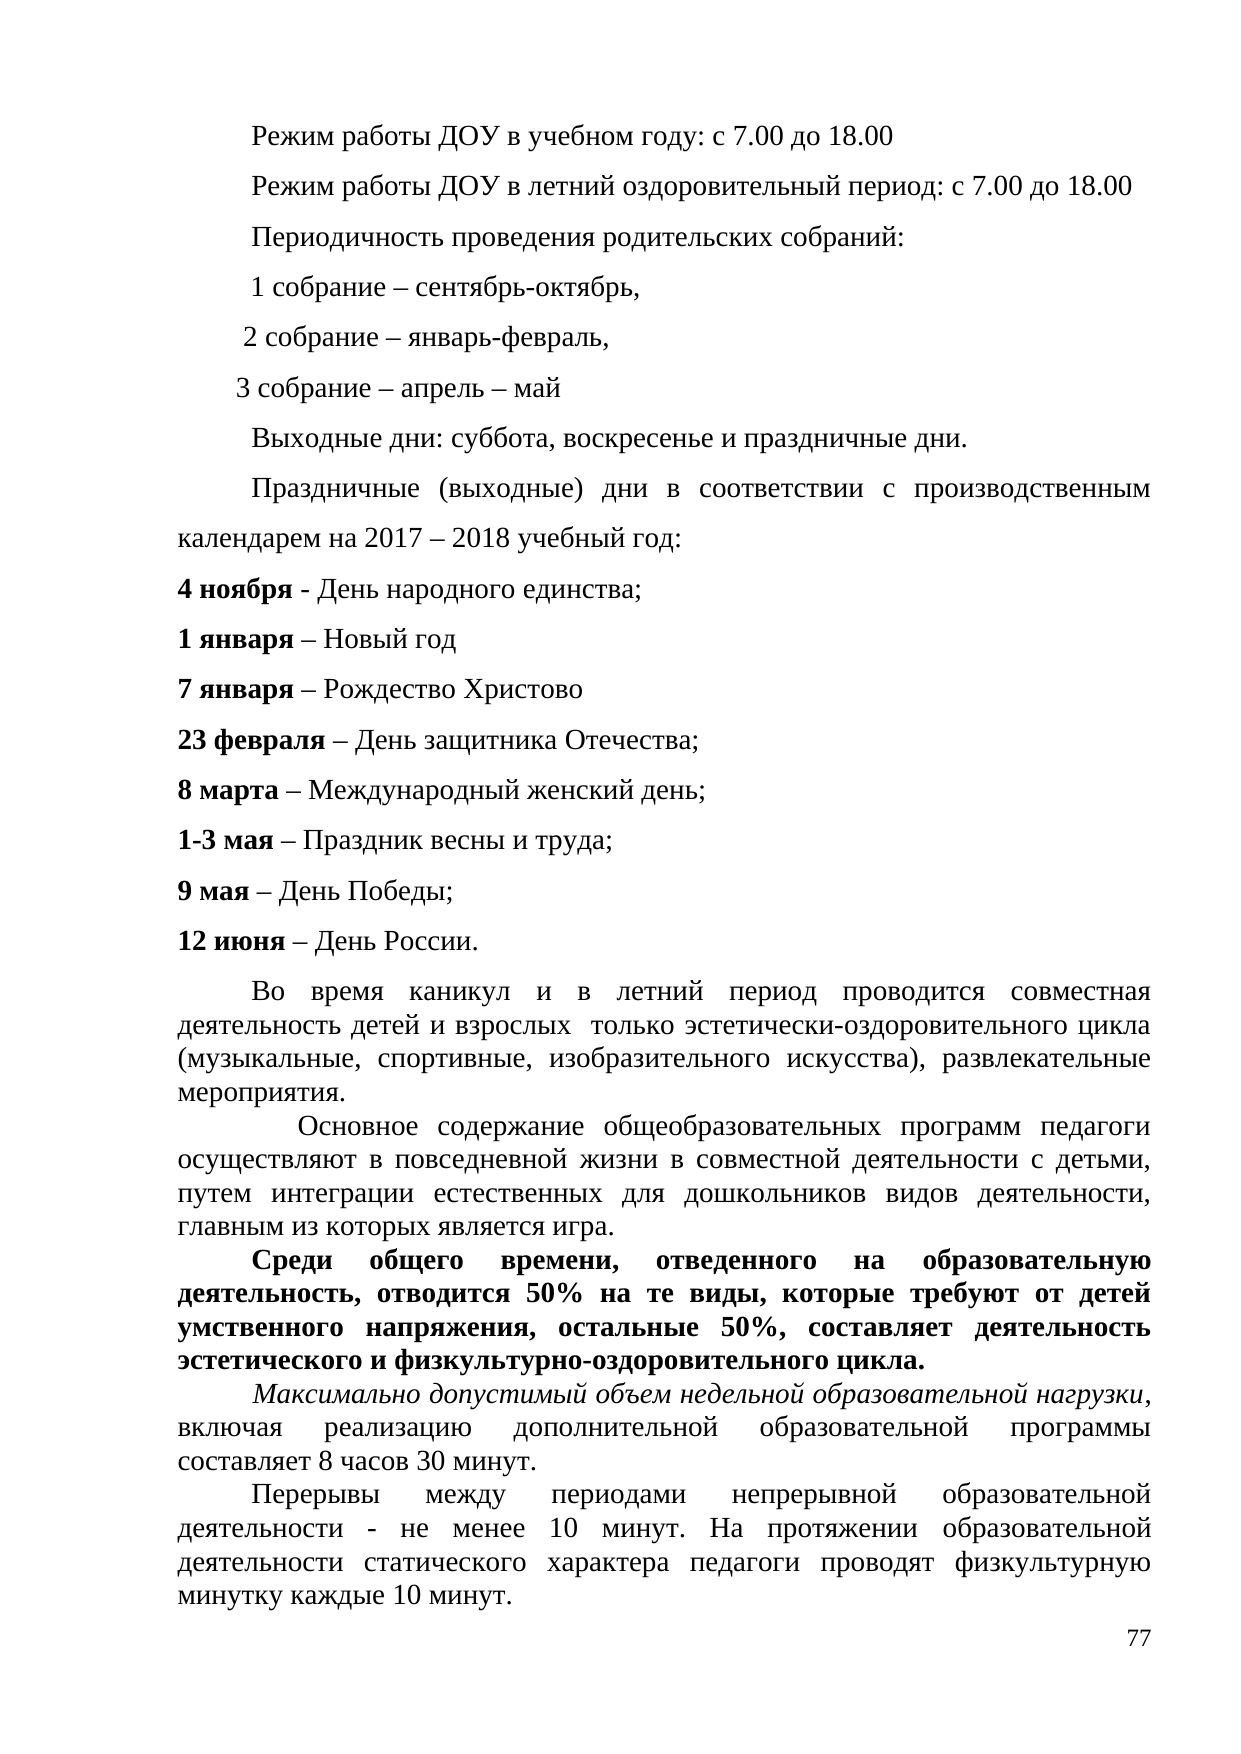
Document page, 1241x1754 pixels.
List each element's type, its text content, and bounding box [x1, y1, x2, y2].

text 12 июня – День России. [177, 923, 1152, 957]
text Режим работы ДОУ в учебном году: с 7.00 до 18.00 [177, 118, 1152, 152]
text 4 ноября - День народного единства; [177, 571, 1152, 604]
text 2 собрание – январь-февраль, [177, 319, 1152, 353]
text Выходные дни: суббота, воскресенье и праздничные дни. [177, 420, 1152, 453]
text Периодичность проведения родительских собраний: [177, 219, 1152, 252]
text Перерывы между периодами непрерывной образовательной деятельности - не менее 10 минут. На протяжении образовательной деятельности статического характера педагоги проводят физкультурную минутку каждые 10 минут. [177, 1477, 1152, 1611]
text 8 марта – Международный женский день; [177, 772, 1152, 806]
text 9 мая – День Победы; [177, 873, 1152, 906]
text Основное содержание общеобразовательных программ педагоги осуществляют в повседневной жизни в совместной деятельности с детьми, путем интеграции естественных для дошкольников видов деятельности, главным из которых является игра. [177, 1108, 1152, 1242]
text Режим работы ДОУ в летний оздоровительный период: с 7.00 до 18.00 [177, 168, 1152, 202]
text 23 февраля – День защитника Отечества; [177, 722, 1152, 755]
text 1 собрание – сентябрь-октябрь, [177, 269, 1152, 303]
text Среди общего времени, отведенного на образовательную деятельность, отводится 50% на те виды, которые требуют от детей умственного напряжения, остальные 50%, составляет деятельность эстетического и физкультурно-оздоровительного цикла. [177, 1242, 1152, 1376]
text Максимально допустимый объем недельной образовательной нагрузки, включая реализацию дополнительной образовательной программы составляет 8 часов 30 минут. [177, 1376, 1152, 1477]
text Праздничные (выходные) дни в соответствии с производственным календарем на 2017 – 2018 учебный год: [177, 470, 1152, 554]
text 7 января – Рождество Христово [177, 672, 1152, 705]
text 3 собрание – апрель – май [177, 370, 1152, 403]
text 1-3 мая – Праздник весны и труда; [177, 822, 1152, 856]
text 1 января – Новый год [177, 621, 1152, 655]
text Во время каникул и в летний период проводится совместная деятельность детей и взрослых только эстетически-оздоровительного цикла (музыкальные, спортивные, изобразительного искусства), развлекательные мероприятия. [177, 973, 1152, 1108]
